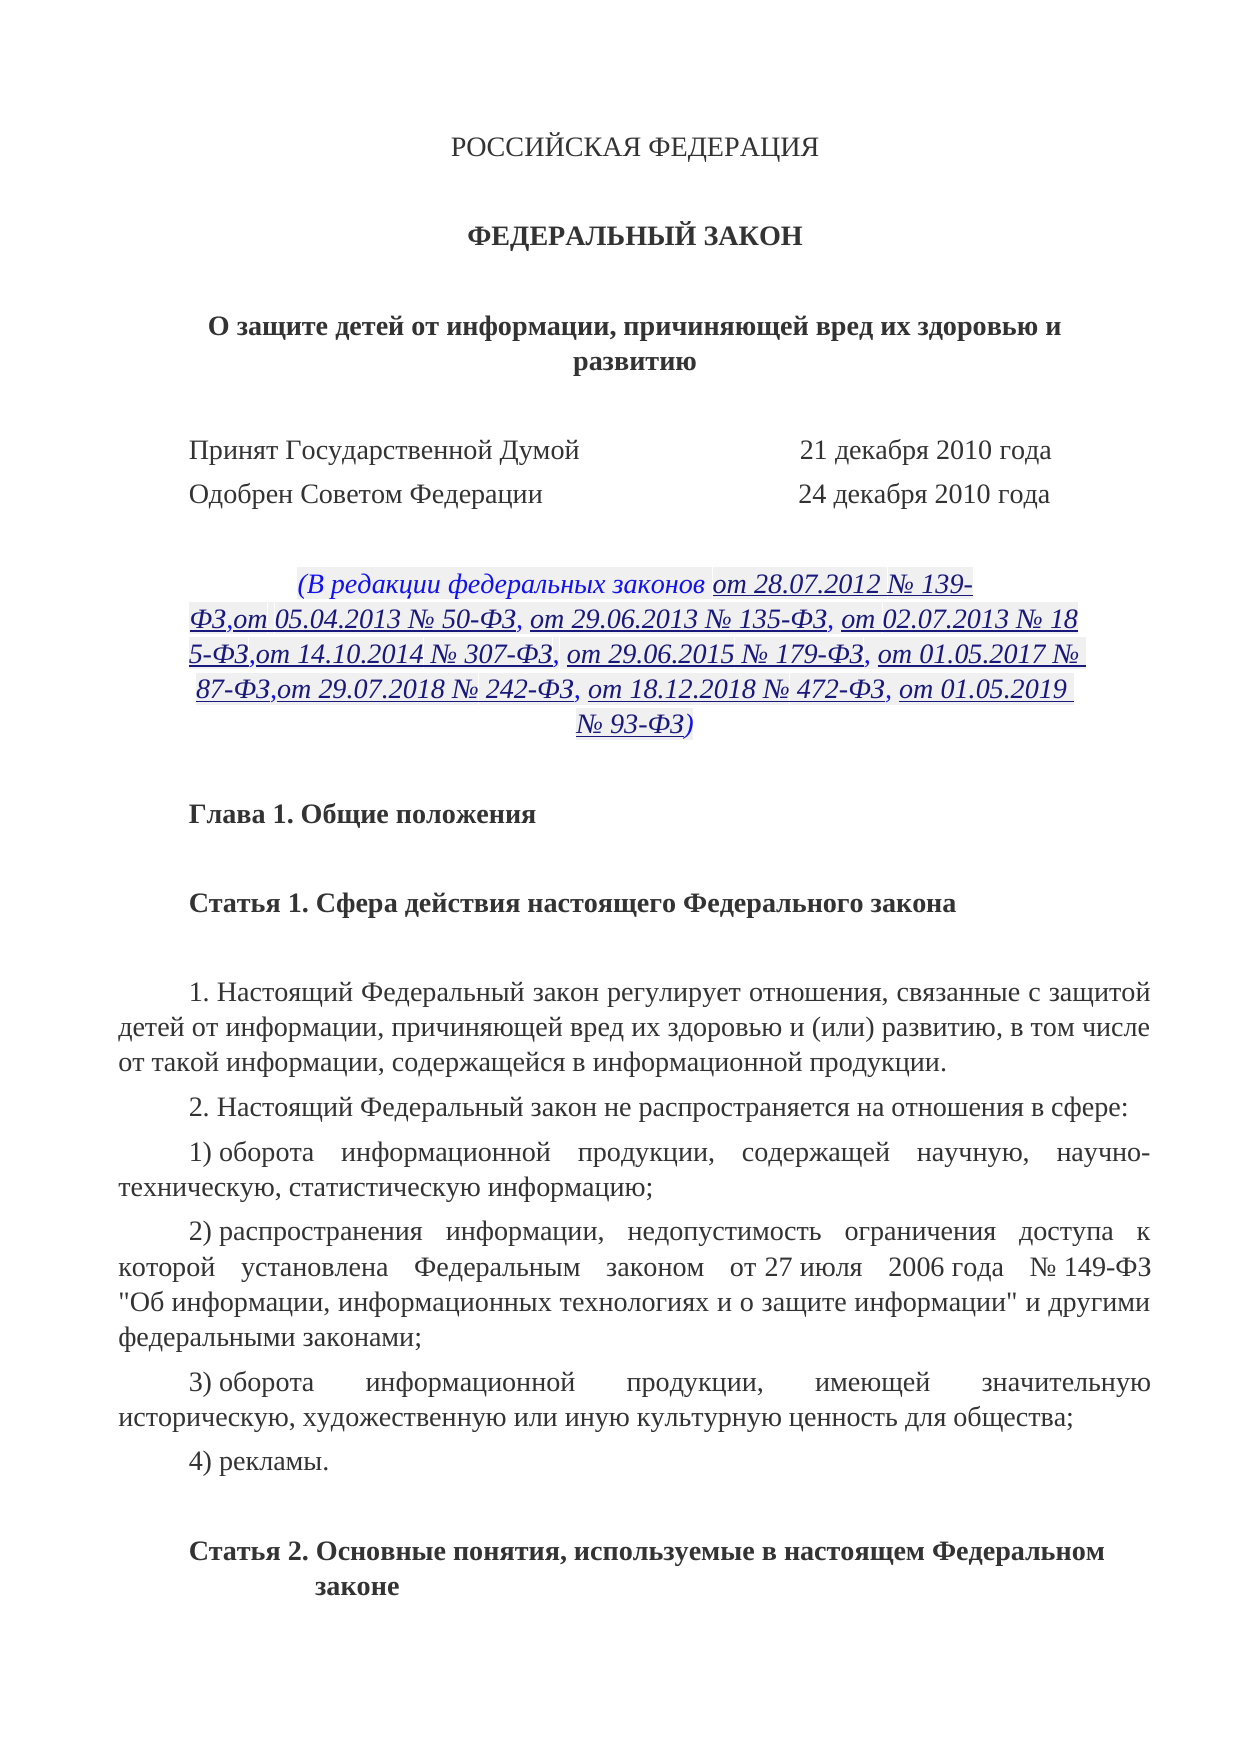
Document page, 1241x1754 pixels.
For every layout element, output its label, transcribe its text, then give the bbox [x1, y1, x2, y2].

text 3) оборота информационной продукции, имеющей значительную историческую, художественную или иную культурную ценность для общества; [118, 1362, 1152, 1432]
text ФЕДЕРАЛЬНЫЙ ЗАКОН [188, 217, 1081, 252]
text 4) рекламы. [118, 1442, 1152, 1477]
text О защите детей от информации, причиняющей вред их здоровью и развитию [188, 306, 1081, 376]
text 2. Настоящий Федеральный закон не распространяется на отношения в сфере: [118, 1087, 1152, 1122]
text Одобрен Советом Федерации 24 декабря 2010 года [188, 475, 1152, 510]
text 1. Настоящий Федеральный закон регулирует отношения, связанные с защитой детей от информации, причиняющей вред их здоровью и (или) развитию, в том числе от такой информации, содержащейся в информационной продукции. [118, 972, 1152, 1078]
text (В редакции федеральных законов от 28.07.2012 № 139-ФЗ,от 05.04.2013 № 50-ФЗ, от 29.06.2013 № 135-ФЗ, от 02.07.2013 № 185-ФЗ,от 14.10.2014 № 307-ФЗ, от 29.06.2015 № 179-ФЗ, от 01.05.2017 № 87-ФЗ,от 29.07.2018 № 242-ФЗ, от 18.12.2018 № 472-ФЗ, от 01.05.2019 № 93-ФЗ) [188, 564, 1081, 740]
text РОССИЙСКАЯ ФЕДЕРАЦИЯ [188, 127, 1081, 163]
text 2) распространения информации, недопустимость ограничения доступа к которой установлена Федеральным законом от 27 июля 2006 года № 149-ФЗ "Об информации, информационных технологиях и о защите информации" и другими федеральными законами; [118, 1212, 1152, 1352]
text 1) оборота информационной продукции, содержащей научную, научно-техническую, статистическую информацию; [118, 1132, 1152, 1202]
text Статья 2. Основные понятия, используемые в настоящем Федеральном законе [188, 1531, 1152, 1601]
text Принят Государственной Думой 21 декабря 2010 года [188, 430, 1152, 465]
text Глава 1. Общие положения [188, 794, 1152, 829]
text Статья 1. Сфера действия настоящего Федерального закона [188, 883, 1152, 918]
